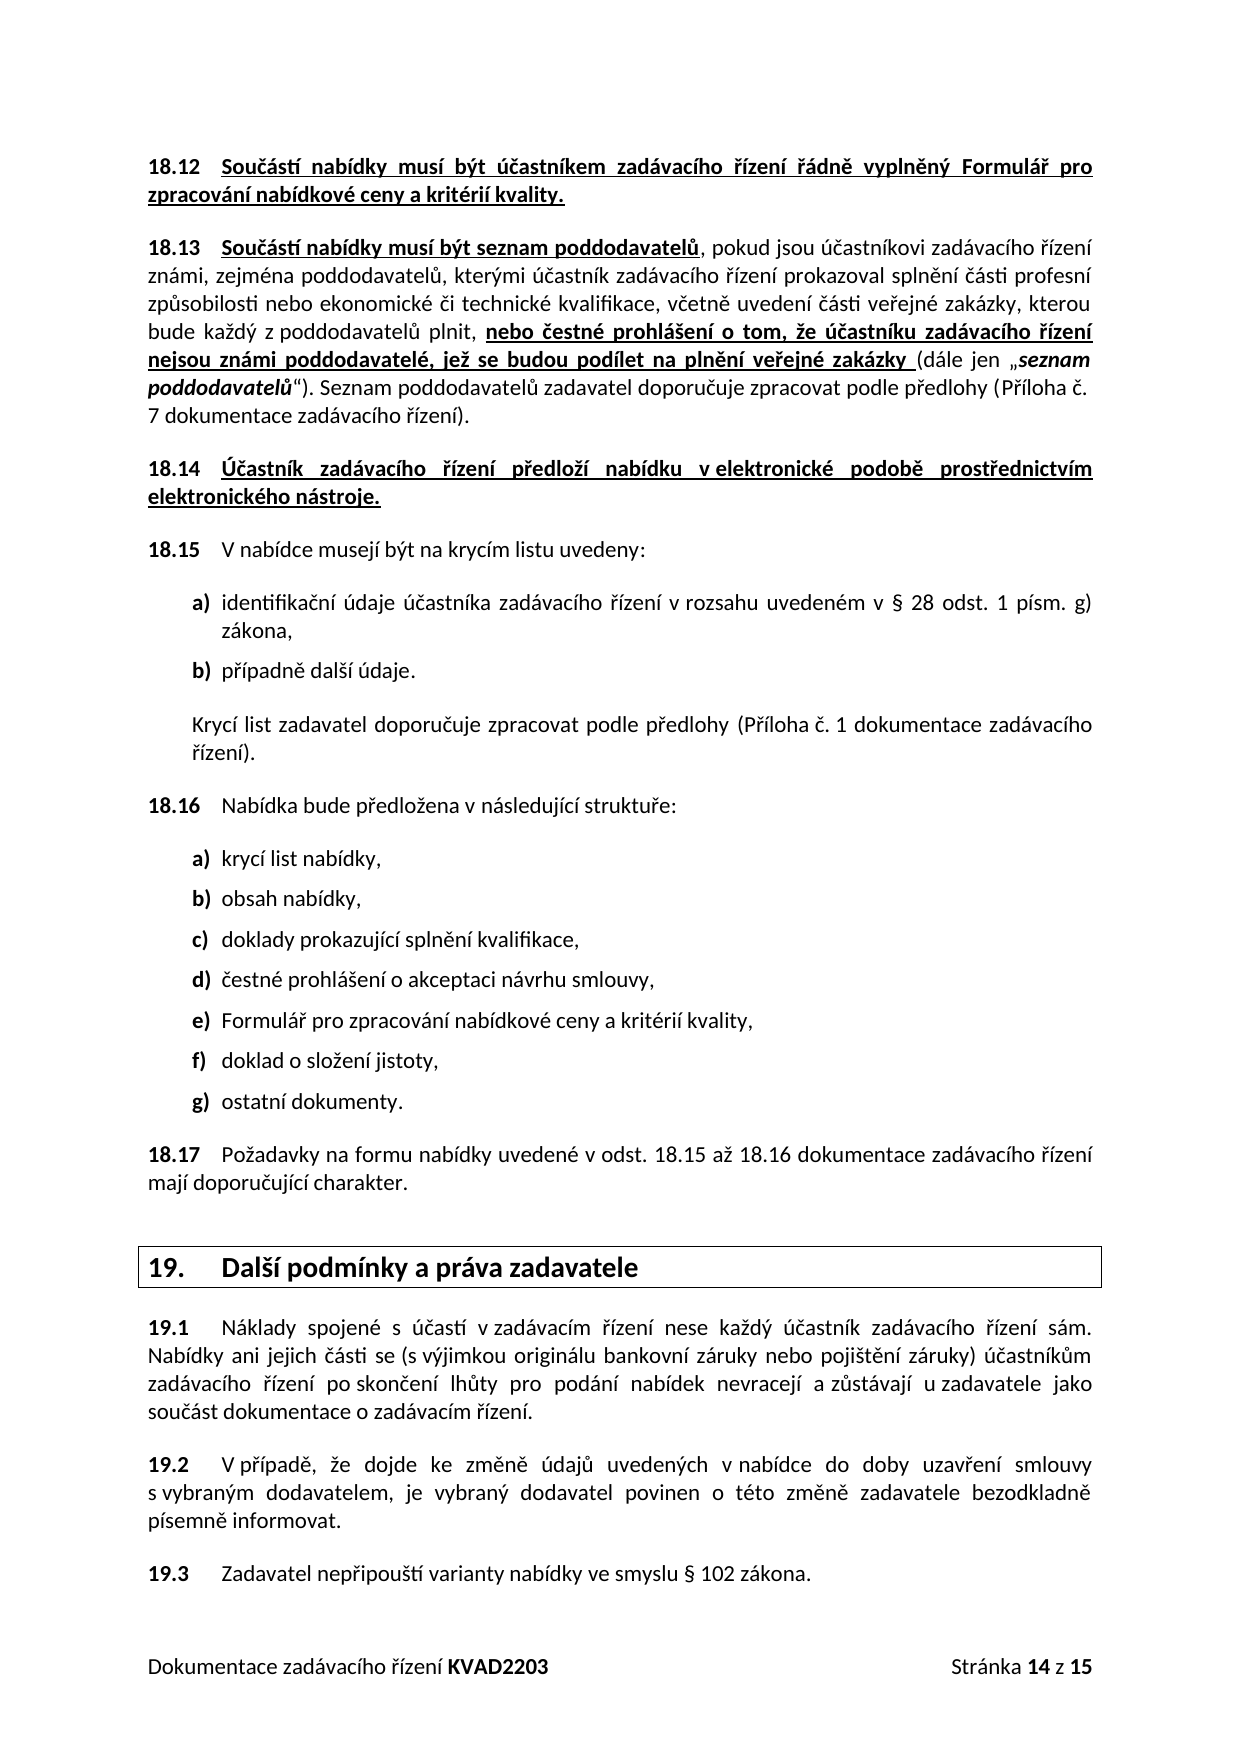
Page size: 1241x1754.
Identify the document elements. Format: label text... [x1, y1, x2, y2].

text Požadavky na formu nabídky uvedené v odst. 18.15 až 18.16 dokumentace zadávacího řízení mají doporučující charakter. [148, 1140, 1093, 1196]
text V nabídce musejí být na krycím listu uvedeny: [148, 535, 1093, 563]
text identifikační údaje účastníka zadávacího řízení v rozsahu uvedeném v § 28 odst. 1 písm. g) zákona, [192, 588, 1093, 644]
text V případě, že dojde ke změně údajů uvedených v nabídce do doby uzavření smlouvy s vybraným dodavatelem, je vybraný dodavatel povinen o této změně zadavatele bezodkladně písemně informovat. [148, 1450, 1093, 1534]
text Součástí nabídky musí být účastníkem zadávacího řízení řádně vyplněný Formulář pro zpracování nabídkové ceny a kritérií kvality. [148, 152, 1093, 208]
text doklady prokazující splnění kvalifikace, [192, 925, 1093, 953]
text Účastník zadávacího řízení předloží nabídku v elektronické podobě prostřednictvím elektronického nástroje. [148, 454, 1093, 510]
text Další podmínky a práva zadavatele [139, 1247, 1101, 1287]
text doklad o složení jistoty, [192, 1046, 1093, 1074]
text Součástí nabídky musí být seznam poddodavatelů, pokud jsou účastníkovi zadávacího řízení známi, zejména poddodavatelů, kterými účastník zadávacího řízení prokazoval splnění části profesní způsobilosti nebo ekonomické či technické kvalifikace, včetně uvedení části veřejné zakázky, kterou bude každý z poddodavatelů plnit, nebo čestné prohlášení o tom, že účastníku zadávacího řízení nejsou známi poddodavatelé, jež se budou podílet na plnění veřejné zakázky (dále jen „seznam poddodavatelů“). Seznam poddodavatelů zadavatel doporučuje zpracovat podle předlohy (Příloha č. 7 dokumentace zadávacího řízení). [148, 233, 1093, 429]
text čestné prohlášení o akceptaci návrhu smlouvy, [192, 965, 1093, 993]
text Nabídka bude předložena v následující struktuře: [148, 791, 1093, 819]
text obsah nabídky, [192, 884, 1093, 912]
text Krycí list zadavatel doporučuje zpracovat podle předlohy (Příloha č. 1 dokumentace zadávacího řízení). [192, 710, 1093, 766]
text ostatní dokumenty. [192, 1087, 1093, 1115]
text Formulář pro zpracování nabídkové ceny a kritérií kvality, [192, 1006, 1093, 1034]
text Zadavatel varianty nabídky ve smyslu § 102 zákona. [148, 1559, 1093, 1587]
text Náklady spojené s účastí v zadávacím řízení nese každý účastník zadávacího řízení sám. Nabídky ani jejich části se (s výjimkou originálu bankovní záruky nebo pojištění záruky) účastníkům zadávacího řízení po skončení lhůty pro podání nabídek nevracejí a zůstávají u zadavatele jako součást dokumentace o zadávacím řízení. [148, 1313, 1093, 1425]
text krycí list nabídky, [192, 844, 1093, 872]
text případně další údaje. [192, 657, 1093, 685]
